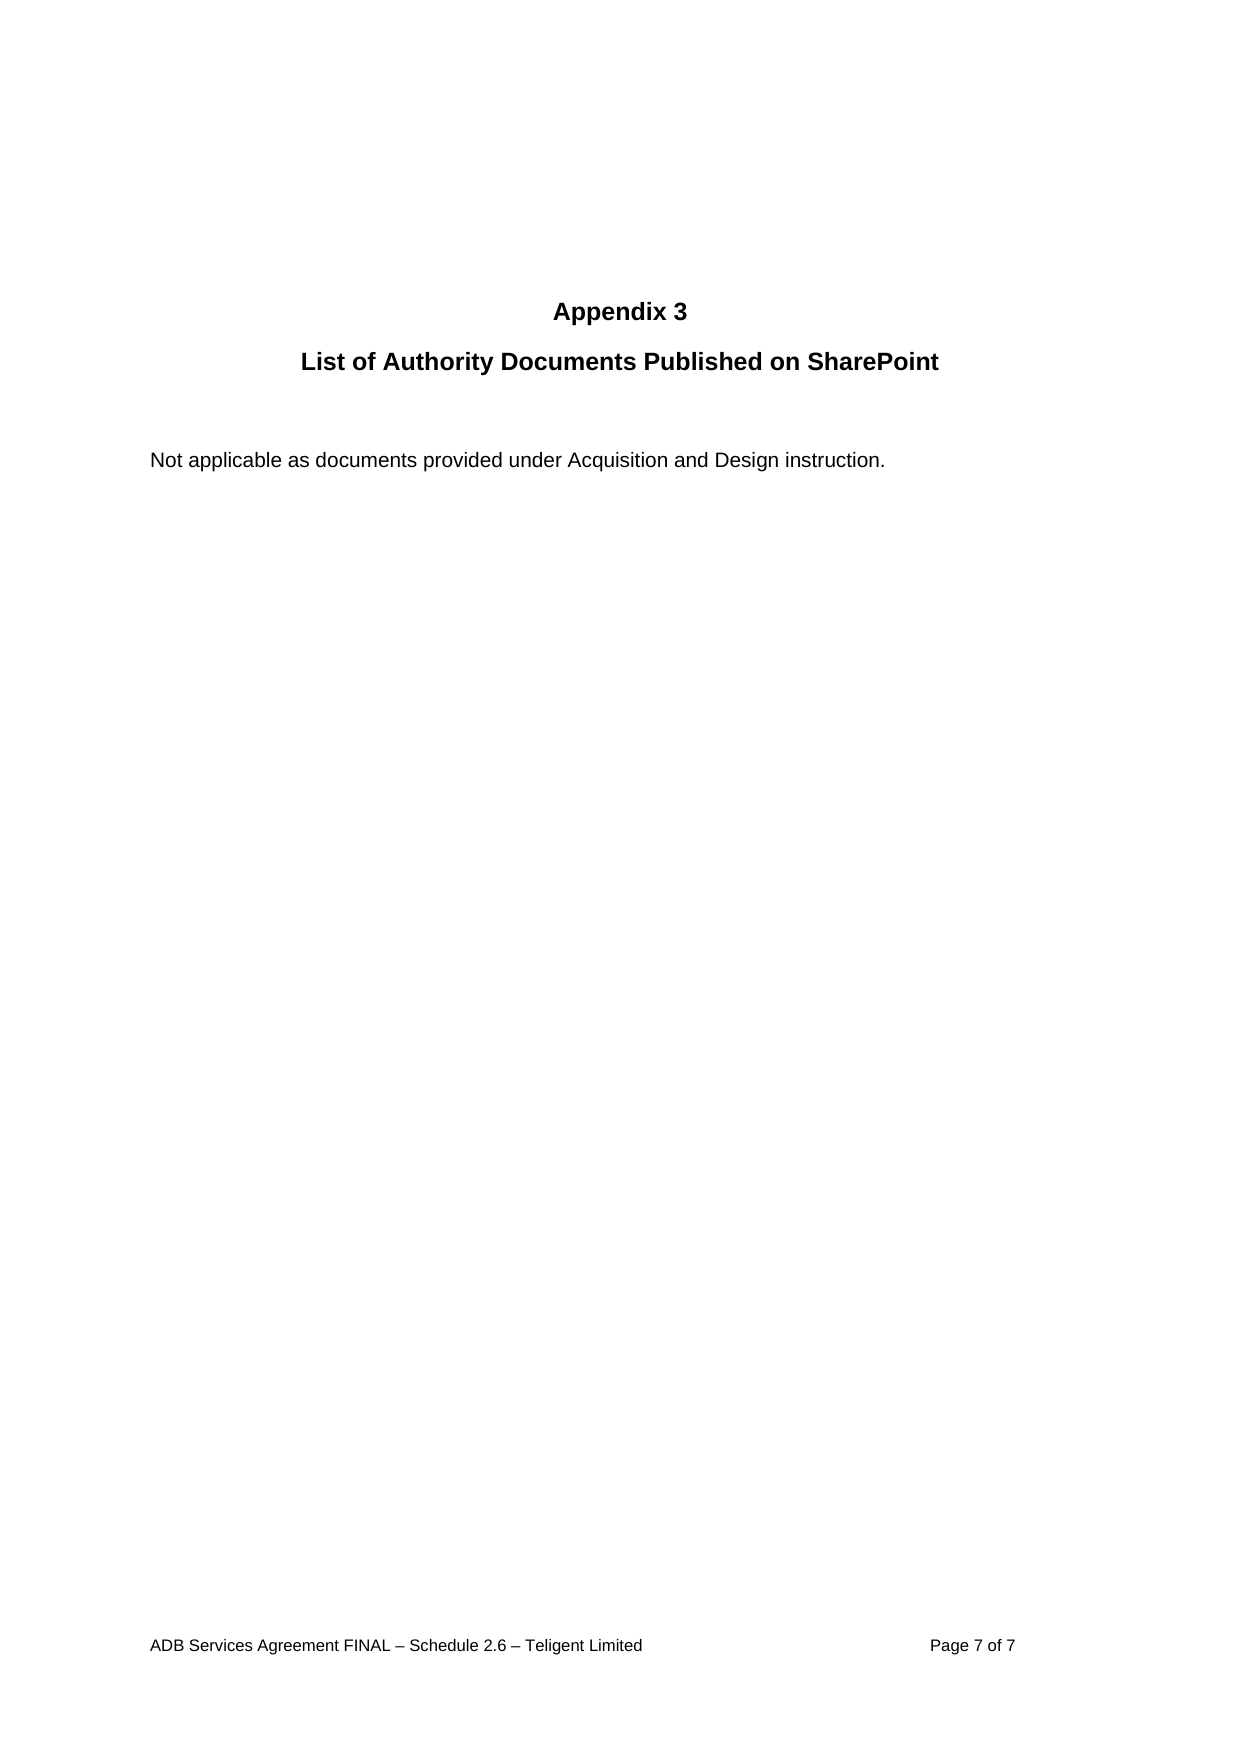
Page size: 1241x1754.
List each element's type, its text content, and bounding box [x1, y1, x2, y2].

text Not applicable as documents provided under Acquisition and Design instruction. [150, 448, 1090, 472]
text Appendix 3 [150, 300, 1090, 325]
text List of Authority Documents Published on SharePoint [150, 350, 1090, 375]
